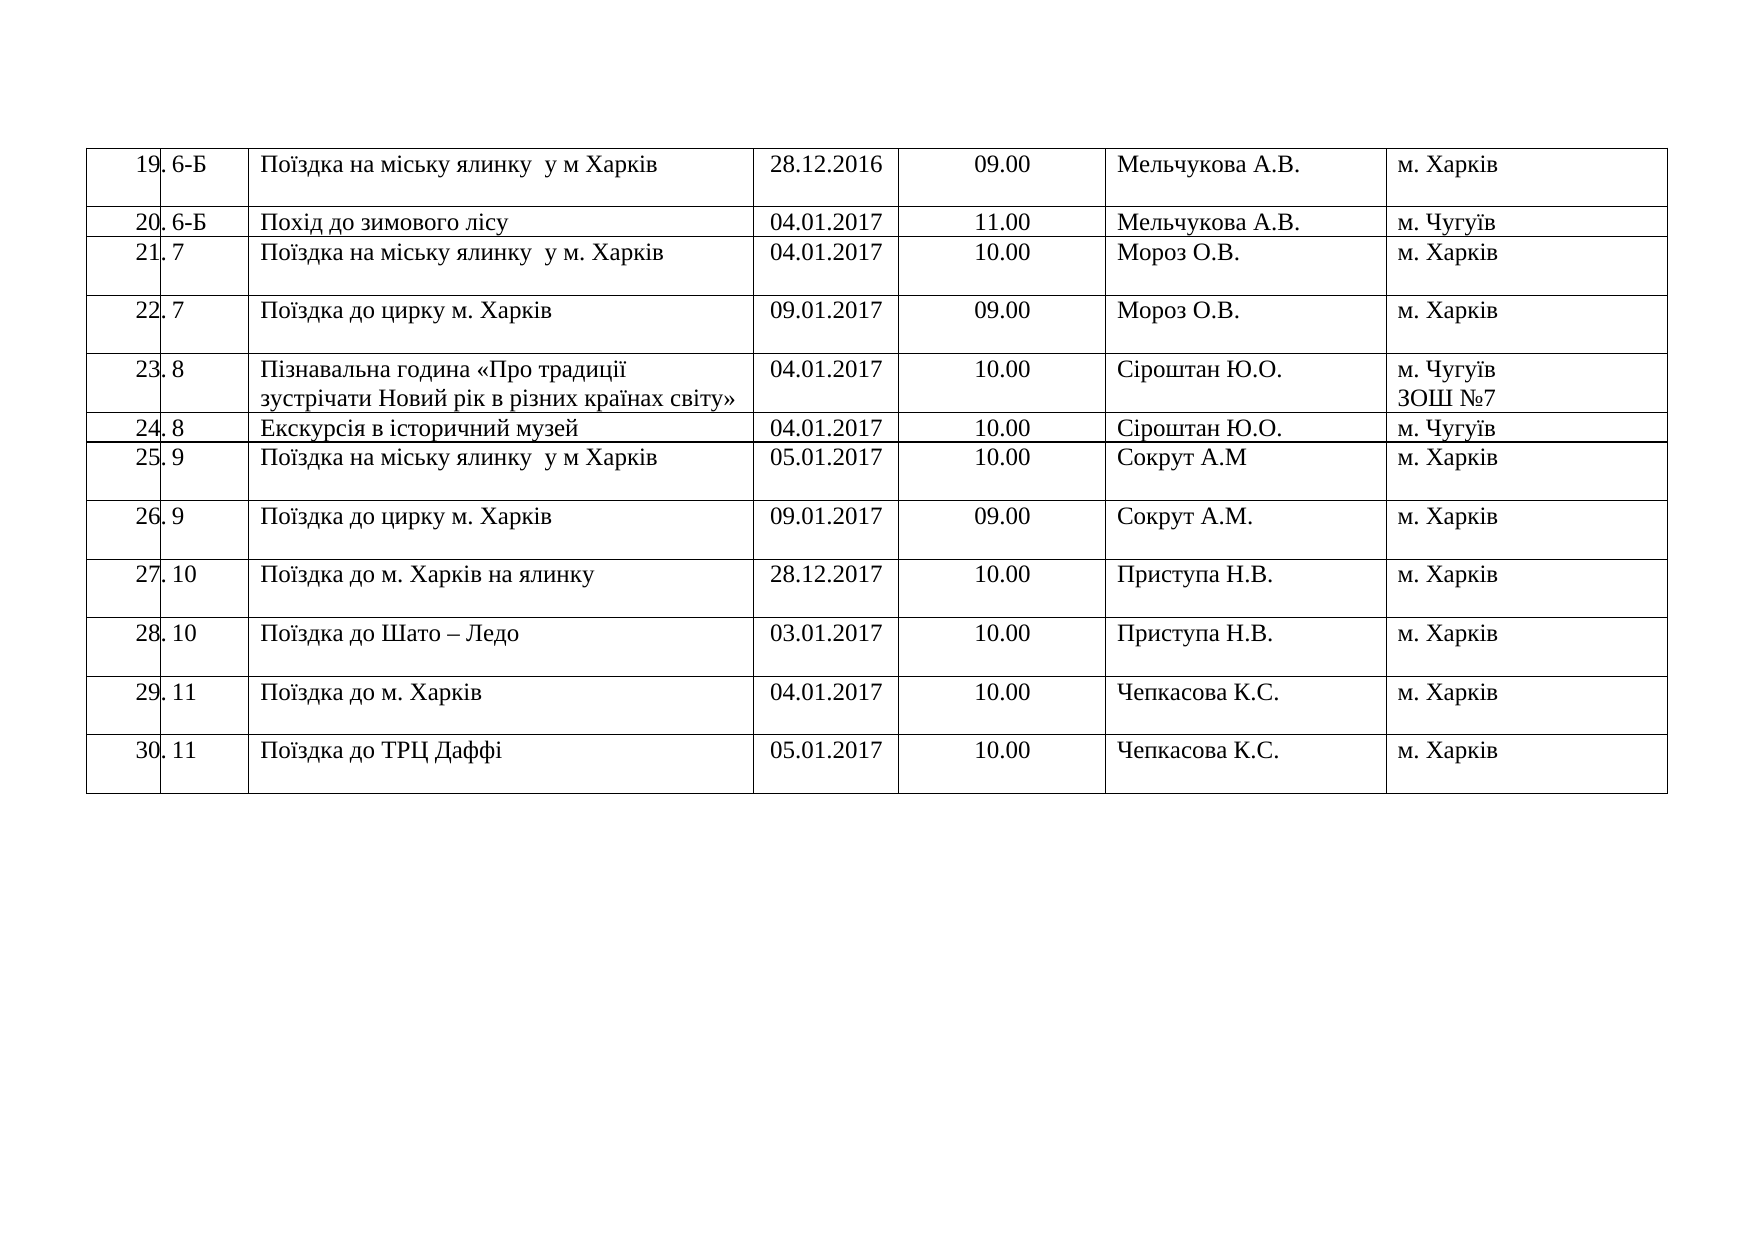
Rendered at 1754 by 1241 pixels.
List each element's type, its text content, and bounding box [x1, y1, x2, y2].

table_cell Поїздка на міську ялинку у м. Харків [249, 237, 753, 294]
table_cell 9 [161, 501, 248, 558]
table_cell Приступа Н.В. [1106, 560, 1386, 617]
table_cell [87, 618, 160, 676]
table_cell м. Харків [1387, 237, 1667, 294]
table_cell Похід до зимового лісу [249, 207, 753, 236]
table_cell 6-Б [161, 207, 248, 236]
table_cell 05.01.2017 [754, 735, 898, 793]
table_cell Мельчукова А.В. [1106, 207, 1386, 236]
table_cell [87, 560, 160, 617]
table_cell Чепкасова К.С. [1106, 677, 1386, 734]
table_cell 28.12.2016 [754, 149, 898, 206]
table_cell 03.01.2017 [754, 618, 898, 676]
table_cell 04.01.2017 [754, 354, 898, 412]
table_cell м. Чугуїв ЗОШ №7 [1387, 354, 1667, 412]
table_cell 7 [161, 296, 248, 353]
table_cell 04.01.2017 [754, 207, 898, 236]
table_cell м. Харків [1387, 735, 1667, 793]
table_cell 28.12.2017 [754, 560, 898, 617]
table_cell Поїздка до цирку м. Харків [249, 501, 753, 558]
table_cell 10.00 [899, 677, 1105, 734]
table_cell Сіроштан Ю.О. [1106, 354, 1386, 412]
table_cell Поїздка на міську ялинку у м Харків [249, 443, 753, 500]
table_cell м. Харків [1387, 149, 1667, 206]
table_cell 10.00 [899, 618, 1105, 676]
table_cell 10 [161, 560, 248, 617]
table_cell Мороз О.В. [1106, 296, 1386, 353]
table_cell Поїздка на міську ялинку у м Харків [249, 149, 753, 206]
table_cell Приступа Н.В. [1106, 618, 1386, 676]
table_cell [87, 207, 160, 236]
table_cell 11 [161, 735, 248, 793]
table_cell 10.00 [899, 443, 1105, 500]
table_cell 04.01.2017 [754, 413, 898, 441]
table_cell 10.00 [899, 735, 1105, 793]
table_cell 04.01.2017 [754, 237, 898, 294]
table_cell [87, 296, 160, 353]
table_cell Поїздка до цирку м. Харків [249, 296, 753, 353]
table_cell 09.00 [899, 149, 1105, 206]
table_cell Мороз О.В. [1106, 237, 1386, 294]
table_cell Пізнавальна година «Про традиції зустрічати Новий рік в різних країнах світу» [249, 354, 753, 412]
table_cell [87, 735, 160, 793]
table_cell м. Харків [1387, 443, 1667, 500]
table_cell Екскурсія в історичний музей [249, 413, 753, 441]
table_cell м. Чугуїв [1387, 207, 1667, 236]
table_cell 10.00 [899, 560, 1105, 617]
table_cell 10 [161, 618, 248, 676]
table_cell 6-Б [161, 149, 248, 206]
table_cell м. Харків [1387, 560, 1667, 617]
table_cell м. Чугуїв [1387, 413, 1667, 441]
table_cell 7 [161, 237, 248, 294]
table_cell 11.00 [899, 207, 1105, 236]
table_cell [87, 677, 160, 734]
table_cell Сіроштан Ю.О. [1106, 413, 1386, 441]
table_cell [87, 237, 160, 294]
table_cell [87, 354, 160, 412]
table_cell [87, 149, 160, 206]
table_cell 04.01.2017 [754, 677, 898, 734]
table_cell м. Харків [1387, 501, 1667, 558]
table_cell 8 [161, 354, 248, 412]
table_cell 8 [161, 413, 248, 441]
table_cell [87, 443, 160, 500]
table_cell Поїздка до м. Харків на ялинку [249, 560, 753, 617]
table_cell м. Харків [1387, 677, 1667, 734]
table_cell 9 [161, 443, 248, 500]
table_cell Мельчукова А.В. [1106, 149, 1386, 206]
table_cell Поїздка до ТРЦ Даффі [249, 735, 753, 793]
table_cell Чепкасова К.С. [1106, 735, 1386, 793]
table_cell Сокрут А.М. [1106, 501, 1386, 558]
table_cell [87, 501, 160, 558]
table_cell м. Харків [1387, 296, 1667, 353]
table_cell м. Харків [1387, 618, 1667, 676]
table_cell [87, 413, 160, 441]
table_cell 10.00 [899, 413, 1105, 441]
table_cell Поїздка до Шато – Ледо [249, 618, 753, 676]
table_cell 05.01.2017 [754, 443, 898, 500]
table_cell 11 [161, 677, 248, 734]
table_cell 10.00 [899, 237, 1105, 294]
table_cell Поїздка до м. Харків [249, 677, 753, 734]
table_cell Сокрут А.М [1106, 443, 1386, 500]
table_cell 10.00 [899, 354, 1105, 412]
table_cell 09.01.2017 [754, 296, 898, 353]
table_cell 09.00 [899, 501, 1105, 558]
table_cell 09.00 [899, 296, 1105, 353]
table_cell 09.01.2017 [754, 501, 898, 558]
